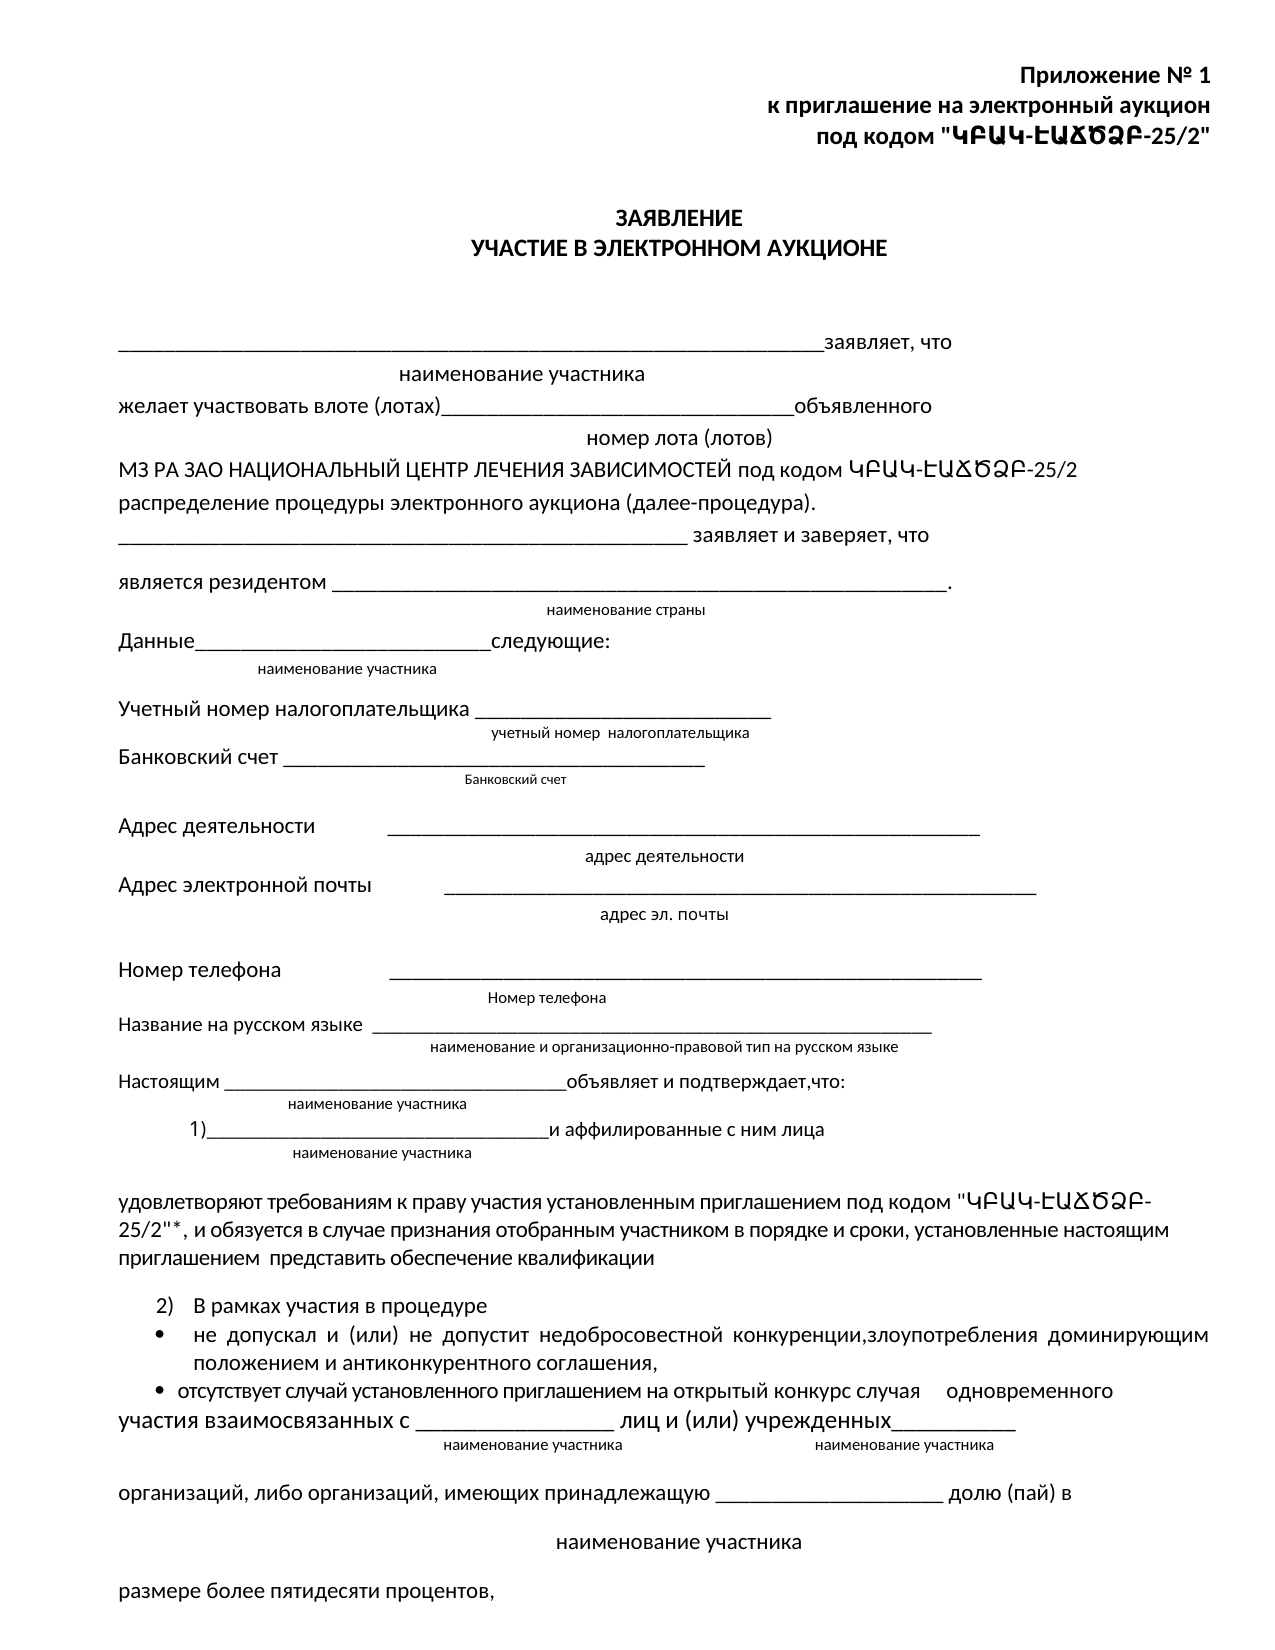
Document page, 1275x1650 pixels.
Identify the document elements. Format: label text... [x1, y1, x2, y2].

text является резидентом ______________________________________________________. [118, 567, 1211, 596]
text адрес эл. почты [118, 902, 1211, 925]
text адрес деятельности [118, 844, 1211, 867]
text номер лота (лотов) [576, 423, 1211, 451]
text распределение процедуры электронного аукциона (далее-процедура). [118, 488, 1211, 516]
list не допускал и (или) не допустит недобросовестной конкуренции,злоупотребления доминирующим положением и антиконкурентного соглашения, [156, 1320, 1211, 1376]
text УЧАСТИЕ В ЭЛЕКТРОННОМ АУКЦИОНЕ [148, 232, 1211, 263]
text __________________________________________________ заявляет и заверяет, что [118, 520, 1211, 548]
text наименование участника [118, 658, 1211, 678]
text Приложение № 1 [118, 59, 1211, 89]
text наименование и организационно-правовой тип на русском языке [118, 1036, 1211, 1056]
text Адрес электронной почты ____________________________________________________ [118, 870, 1211, 898]
text участия взаимосвязанных с ________________ лиц и (или) учрежденных__________ [118, 1404, 1211, 1434]
text Адрес деятельности ____________________________________________________ [118, 812, 1211, 839]
text Банковский счет _____________________________________ [118, 742, 1211, 770]
text Учетный номер налогоплательщика __________________________ [118, 694, 1211, 722]
text размере более пятидесяти процентов, [118, 1576, 1211, 1604]
text учетный номер налогоплательщика [118, 722, 1211, 742]
text наименование участника [399, 359, 1211, 387]
text Номер телефона ____________________________________________________ [118, 955, 1211, 983]
text наименование участника [118, 1142, 1211, 1163]
text ______________________________________________________________заявляет, что [118, 327, 1211, 355]
text Банковский счет [118, 770, 1211, 788]
text к приглашение на электронный аукцион [148, 89, 1211, 120]
list В рамках участия в процедуре [156, 1292, 1211, 1320]
text наименование участника [118, 1093, 1211, 1114]
text желает участвовать влоте (лотах)_______________________________объявленного [118, 391, 1211, 419]
text удовлетворяют требованиям к праву участия установленным приглашением под кодом "ԿԲԱԿ-ԷԱՃԾՁԲ-25/2"*, и обязуется в случае признания отобранным участником в порядке и сроки, установленные настоящим приглашением представить обеспечение квалификации [118, 1187, 1211, 1271]
text под кодом "ԿԲԱԿ-ԷԱՃԾՁԲ-25/2" [148, 120, 1211, 151]
text Номер телефона [487, 987, 1211, 1008]
text организаций, либо организаций, имеющих принадлежащую ____________________ долю (пай) в [118, 1478, 1211, 1506]
text наименование страны [546, 600, 1211, 620]
text наименование участника [118, 1527, 1211, 1555]
text 1)_________________________________и аффилированные с ним лица [118, 1114, 1211, 1142]
text Данные__________________________следующие: [118, 626, 1211, 654]
text наименование участника наименование участника [443, 1434, 1211, 1454]
text Название на русском языке ______________________________________________________ [118, 1011, 1211, 1036]
text ЗАЯВЛЕНИЕ [148, 202, 1211, 232]
text Настоящим _________________________________объявляет и подтверждает,что: [118, 1068, 1211, 1093]
list отсутствует случай установленного приглашением на открытый конкурс случая одновременного [156, 1376, 1211, 1404]
text МЗ РА ЗАО НАЦИОНАЛЬНЫЙ ЦЕНТР ЛЕЧЕНИЯ ЗАВИСИМОСТЕЙ под кодом ԿԲԱԿ-ԷԱՃԾՁԲ-25/2 [118, 456, 1211, 484]
